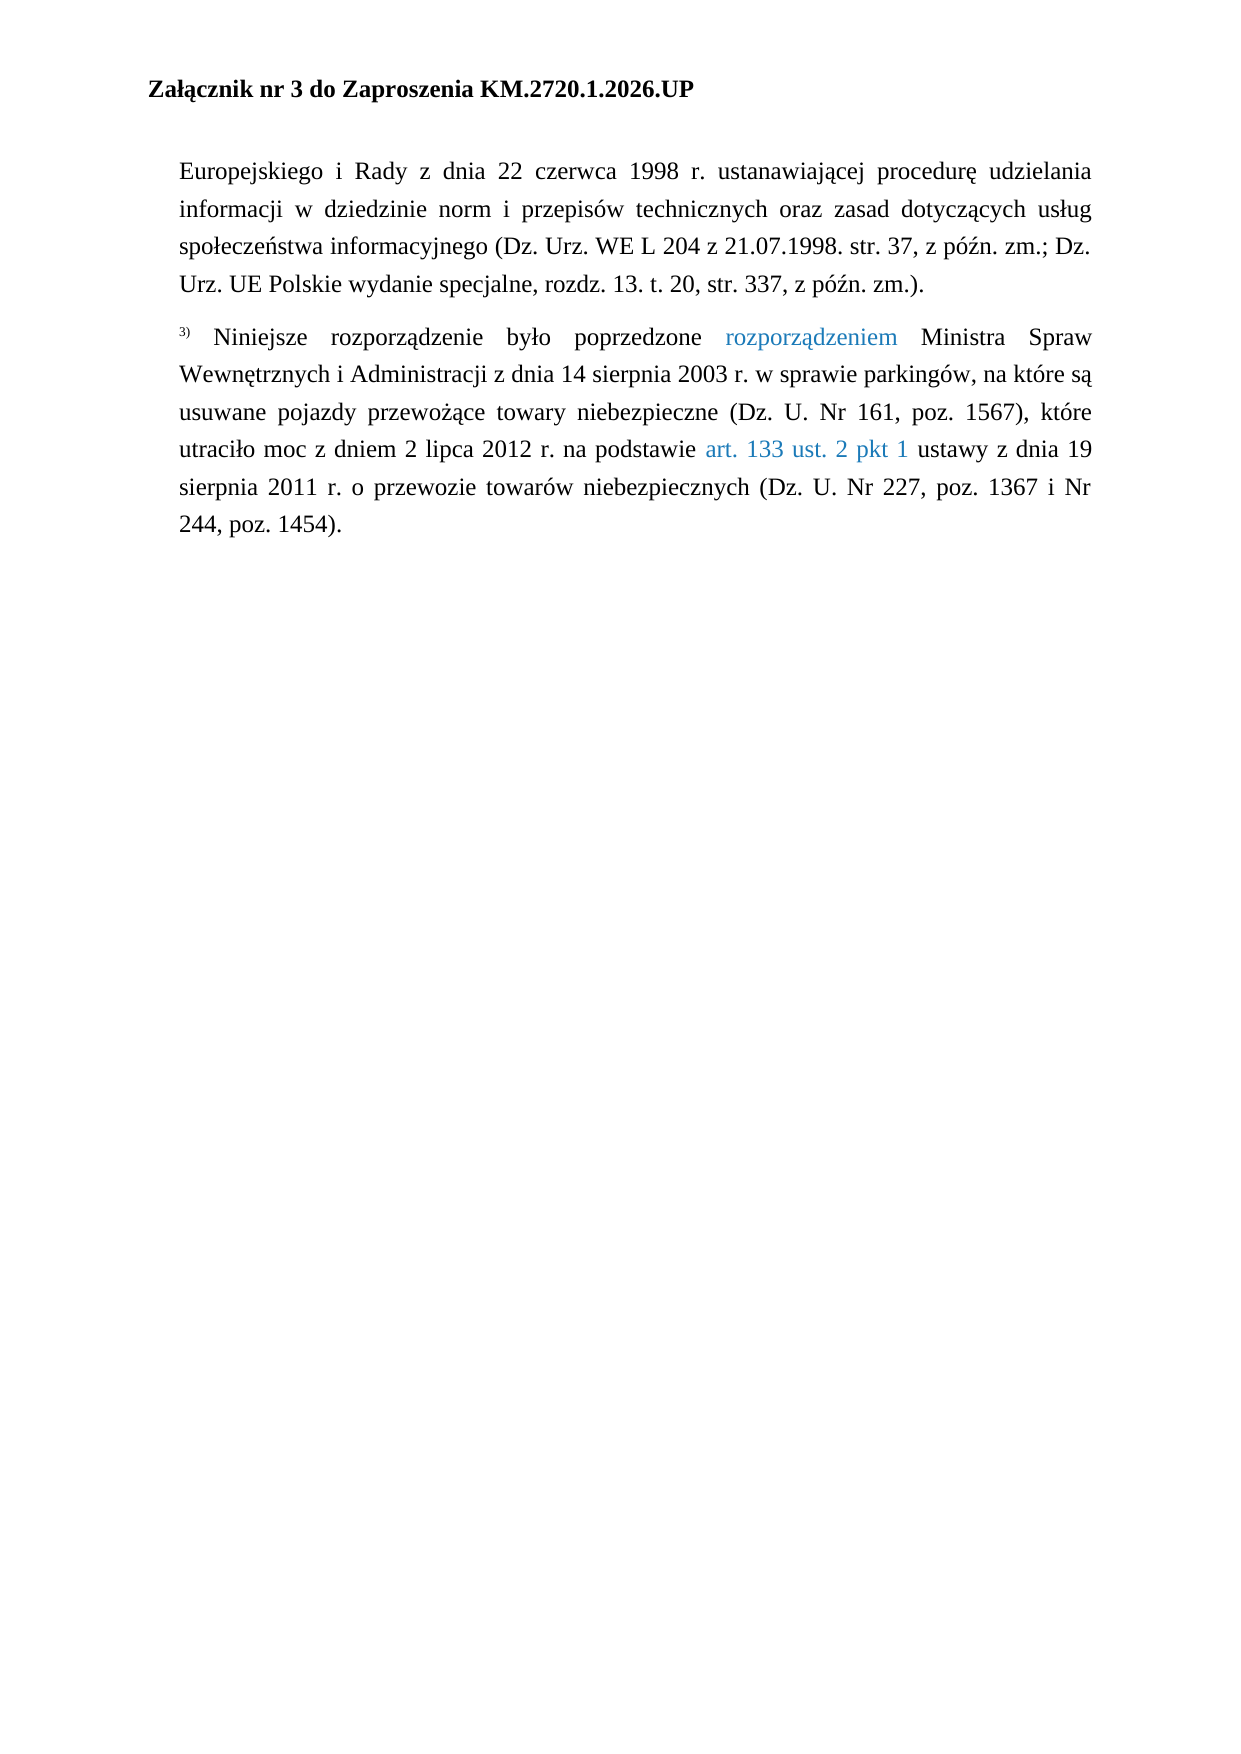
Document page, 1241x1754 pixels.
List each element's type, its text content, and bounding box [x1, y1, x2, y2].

text 3) Niniejsze rozporządzenie było poprzedzone rozporządzeniem Ministra Spraw Wewnętrznych i Administracji z dnia 14 sierpnia 2003 r. w sprawie parkingów, na które są usuwane pojazdy przewożące towary niebezpieczne (Dz. U. Nr 161, poz. 1567), które utraciło moc z dniem 2 lipca 2012 r. na podstawie art. 133 ust. 2 pkt 1 ustawy z dnia 19 sierpnia 2011 r. o przewozie towarów niebezpiecznych (Dz. U. Nr 227, poz. 1367 i Nr 244, poz. 1454). [179, 313, 1093, 538]
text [179, 148, 1093, 298]
